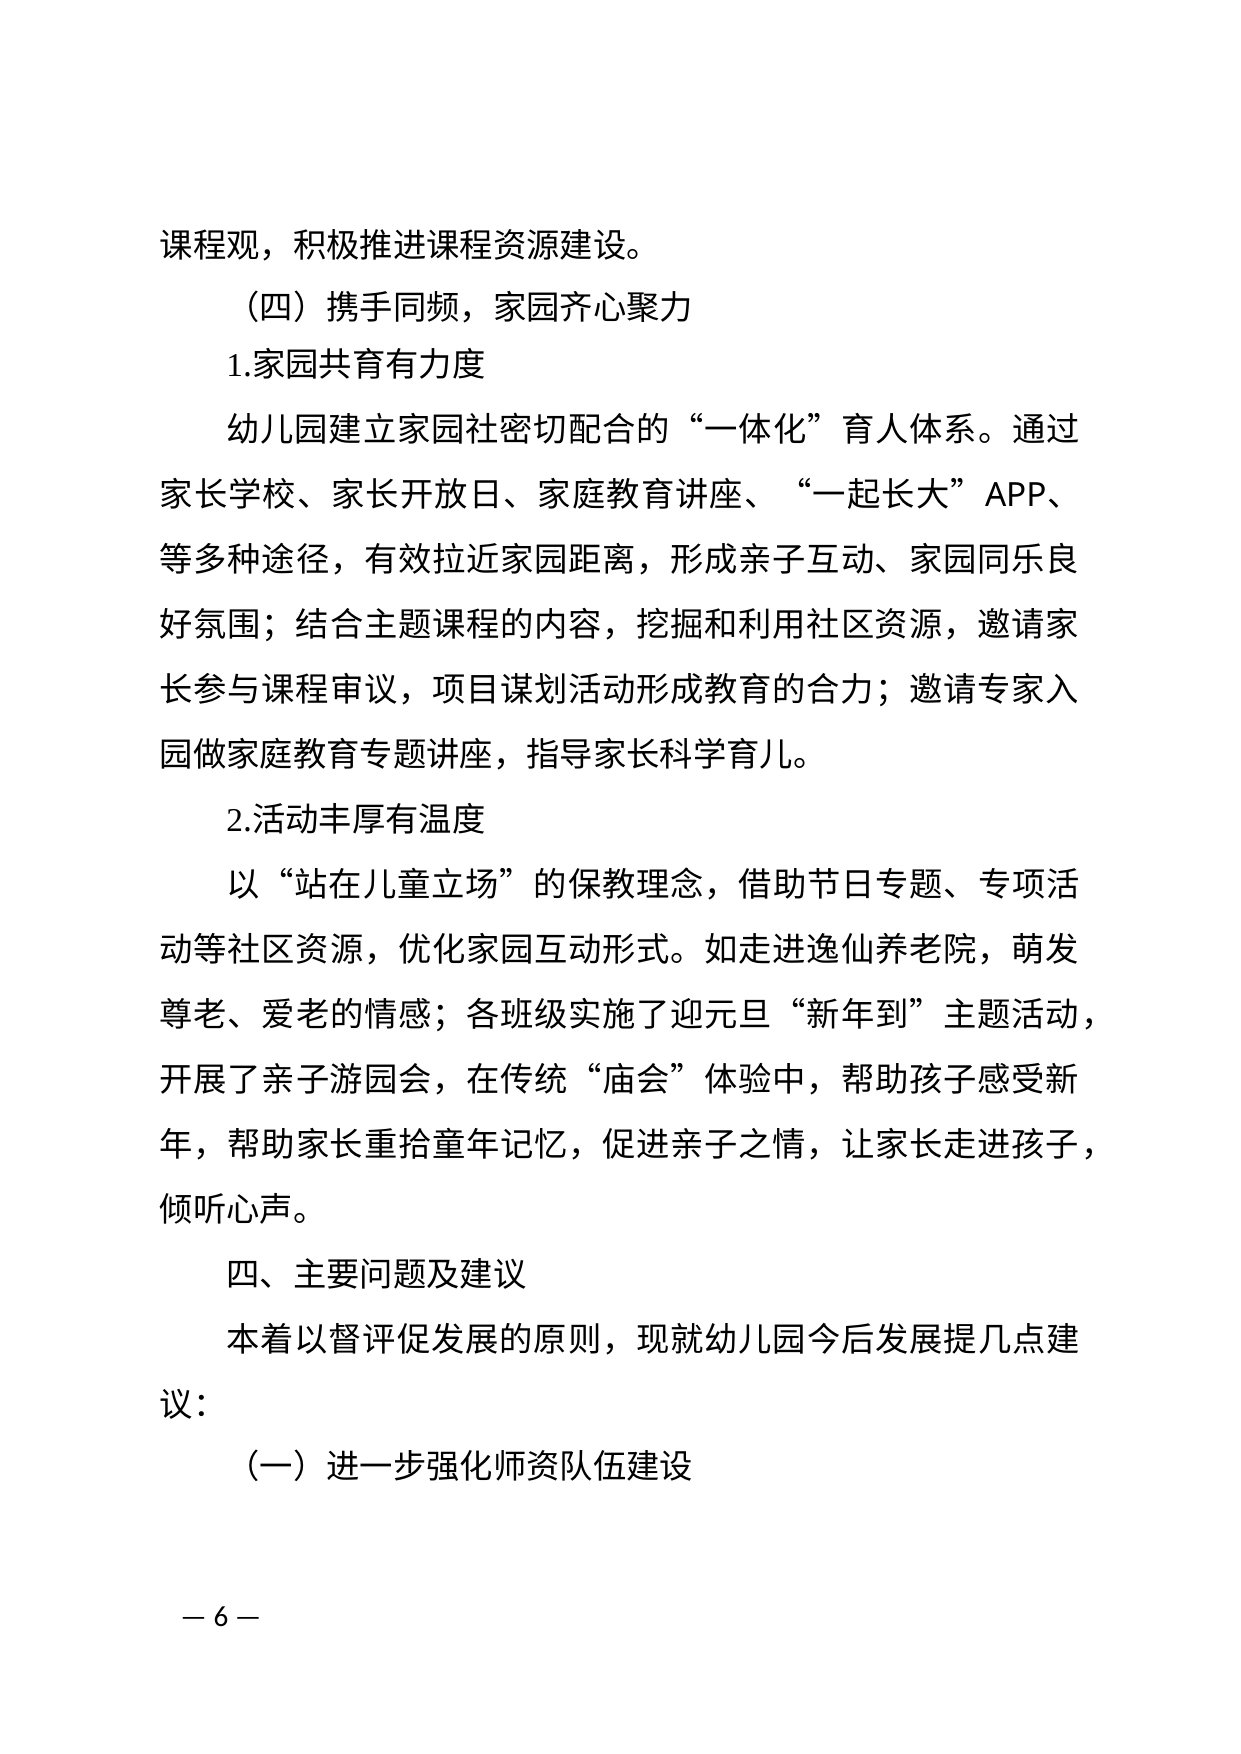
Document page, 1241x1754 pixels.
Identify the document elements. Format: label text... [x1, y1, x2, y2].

text （四）携手同频，家园齐心聚力 [159, 276, 1081, 330]
text （一）进一步强化师资队伍建设 [159, 1435, 1081, 1489]
text 本着以督评促发展的原则，现就幼儿园今后发展提几点建议： [159, 1305, 1081, 1435]
text 幼儿园建立家园社密切配合的“一体化”育人体系。通过家长学校、家长开放日、家庭教育讲座、“一起长大”APP、等多种途径，有效拉近家园距离，形成亲子互动、家园同乐良好氛围；结合主题课程的内容，挖掘和利用社区资源，邀请家长参与课程审议，项目谋划活动形成教育的合力；邀请专家入园做家庭教育专题讲座，指导家长科学育儿。 [159, 395, 1081, 785]
text 以“站在儿童立场”的保教理念，借助节日专题、专项活动等社区资源，优化家园互动形式。如走进逸仙养老院，萌发尊老、爱老的情感；各班级实施了迎元旦“新年到”主题活动，开展了亲子游园会，在传统“庙会”体验中，帮助孩子感受新年，帮助家长重拾童年记忆，促进亲子之情，让家长走进孩子，倾听心声。 [159, 850, 1081, 1240]
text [159, 211, 1081, 276]
text 2.活动丰厚有温度 [159, 785, 1081, 850]
text 1.家园共育有力度 [159, 330, 1081, 395]
text 四、主要问题及建议 [159, 1240, 1081, 1305]
